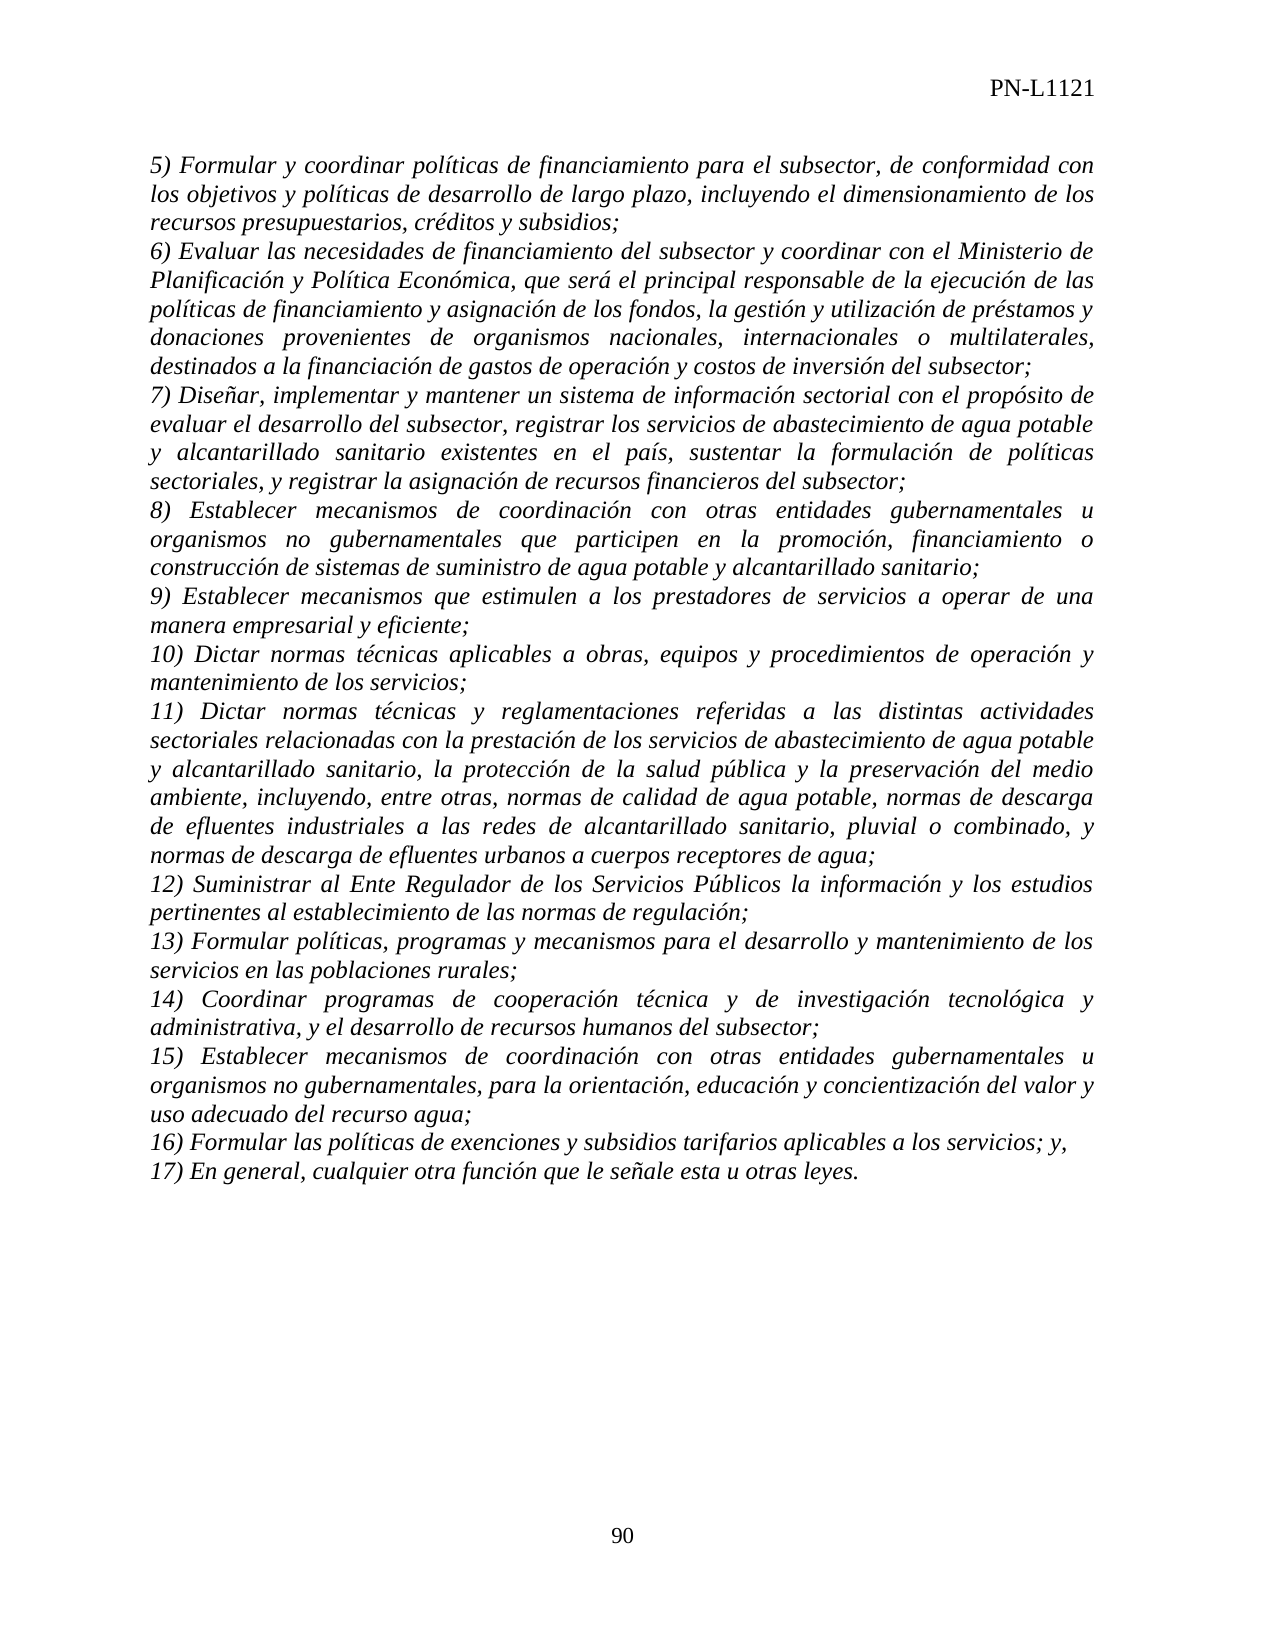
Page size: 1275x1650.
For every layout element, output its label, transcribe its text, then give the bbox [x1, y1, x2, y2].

text 8) Establecer mecanismos de coordinación con otras entidades gubernamentales u organismos no gubernamentales que participen en la promoción, financiamiento o construcción de sistemas de suministro de agua potable y alcantarillado sanitario; [150, 495, 1095, 581]
text 11) Dictar normas técnicas y reglamentaciones referidas a las distintas actividades sectoriales relacionadas con la prestación de los servicios de abastecimiento de agua potable y alcantarillado sanitario, la protección de la salud pública y la preservación del medio ambiente, incluyendo, entre otras, normas de calidad de agua potable, normas de descarga de efluentes industriales a las redes de alcantarillado sanitario, pluvial o combinado, y normas de descarga de efluentes urbanos a cuerpos receptores de agua; [150, 696, 1095, 869]
text 10) Dictar normas técnicas aplicables a obras, equipos y procedimientos de operación y mantenimiento de los servicios; [150, 639, 1095, 696]
text 7) Diseñar, implementar y mantener un sistema de información sectorial con el propósito de evaluar el desarrollo del subsector, registrar los servicios de abastecimiento de agua potable y alcantarillado sanitario existentes en el país, sustentar la formulación de políticas sectoriales, y registrar la asignación de recursos financieros del subsector; [150, 380, 1095, 495]
text 12) Suministrar al Ente Regulador de los Servicios Públicos la información y los estudios pertinentes al establecimiento de las normas de regulación; [150, 869, 1095, 926]
text 16) Formular las políticas de exenciones y subsidios tarifarios aplicables a los servicios; y, [150, 1127, 1095, 1156]
text 9) Establecer mecanismos que estimulen a los prestadores de servicios a operar de una manera empresarial y eficiente; [150, 581, 1095, 639]
text 6) Evaluar las necesidades de financiamiento del subsector y coordinar con el Ministerio de Planificación y Política Económica, que será el principal responsable de la ejecución de las políticas de financiamiento y asignación de los fondos, la gestión y utilización de préstamos y donaciones provenientes de organismos nacionales, internacionales o multilaterales, destinados a la financiación de gastos de operación y costos de inversión del subsector; [150, 236, 1095, 380]
text 5) Formular y coordinar políticas de financiamiento para el subsector, de conformidad con los objetivos y políticas de desarrollo de largo plazo, incluyendo el dimensionamiento de los recursos presupuestarios, créditos y subsidios; [150, 150, 1095, 236]
text 17) En general, cualquier otra función que le señale esta u otras leyes. [150, 1156, 1095, 1185]
text 15) Establecer mecanismos de coordinación con otras entidades gubernamentales u organismos no gubernamentales, para la orientación, educación y concientización del valor y uso adecuado del recurso agua; [150, 1041, 1095, 1127]
text 14) Coordinar programas de cooperación técnica y de investigación tecnológica y administrativa, y el desarrollo de recursos humanos del subsector; [150, 984, 1095, 1041]
text 13) Formular políticas, programas y mecanismos para el desarrollo y mantenimiento de los servicios en las poblaciones rurales; [150, 926, 1095, 984]
